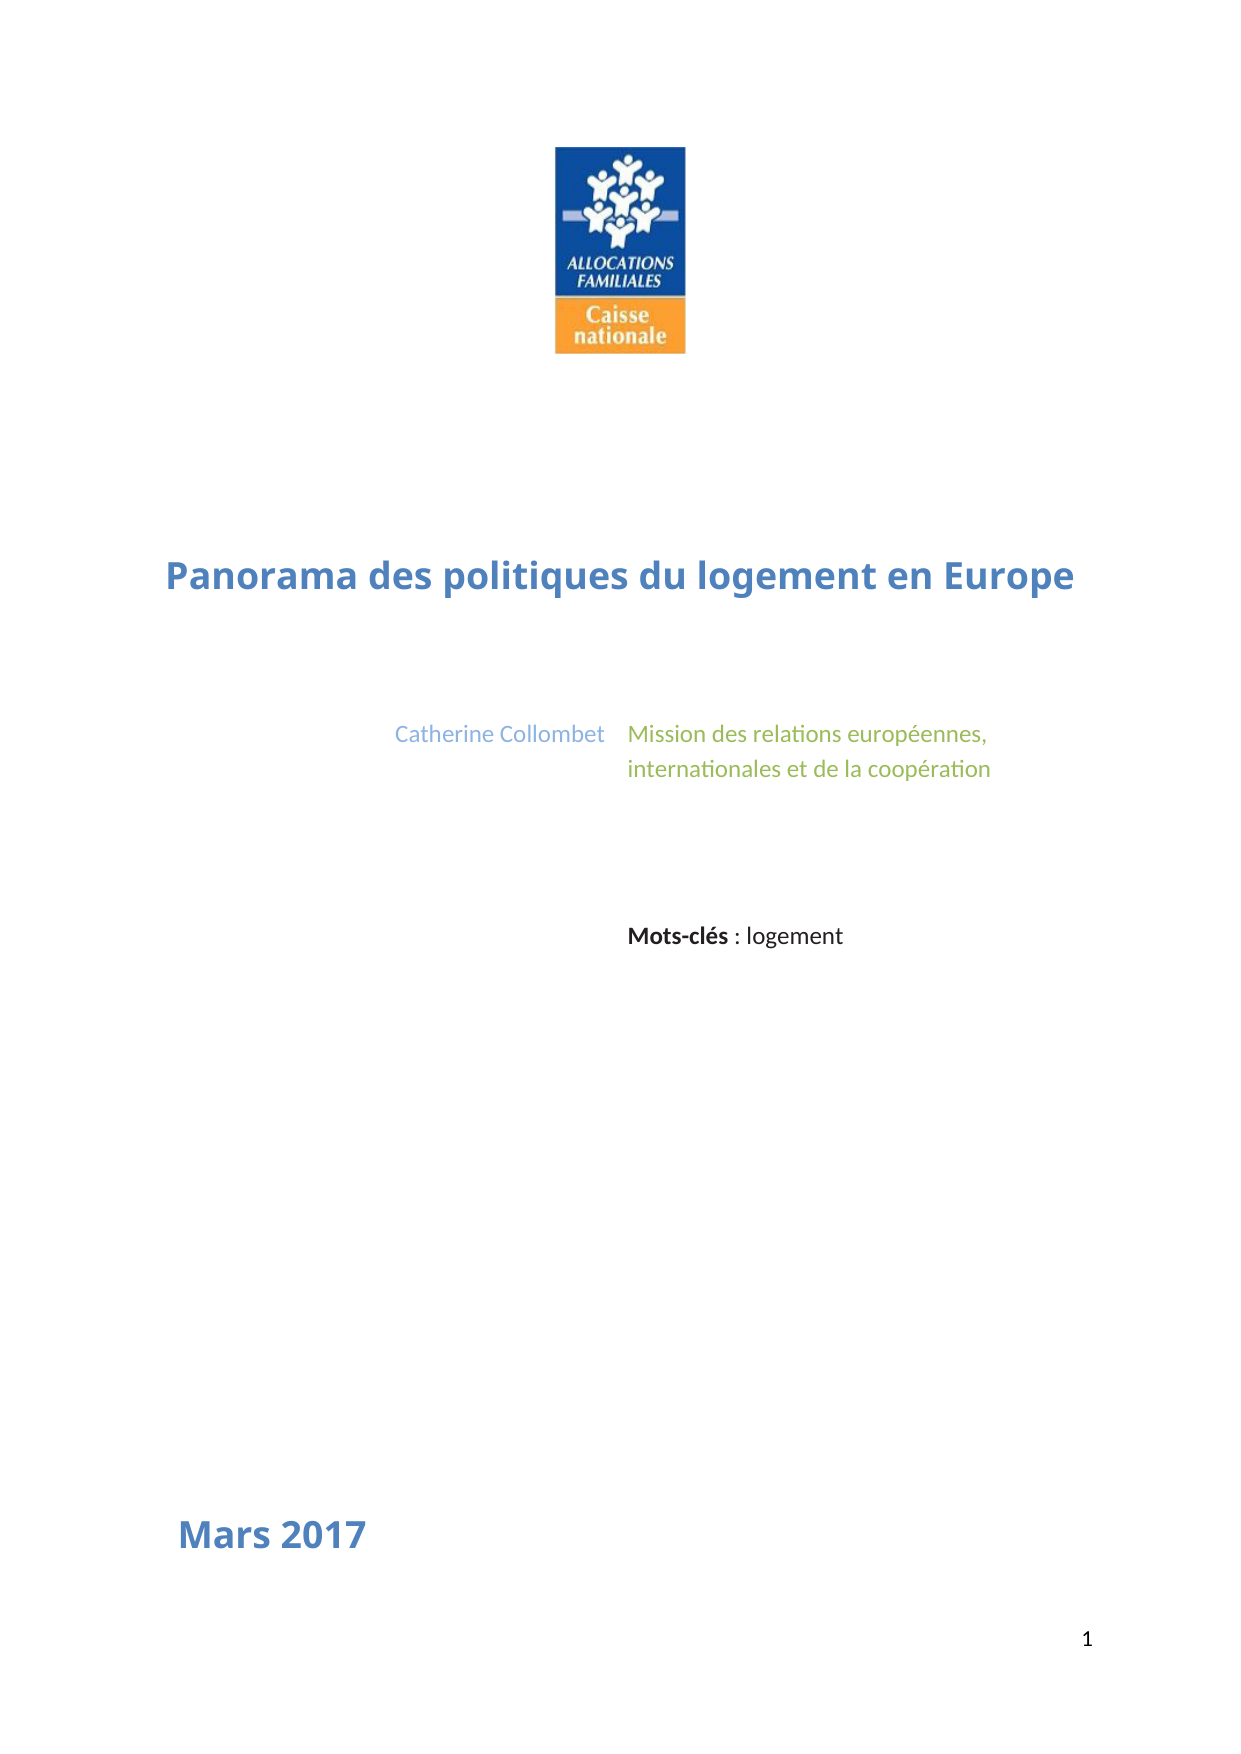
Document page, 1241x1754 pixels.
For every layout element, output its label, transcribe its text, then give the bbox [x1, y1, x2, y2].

text Mars 2017 [177, 1526, 1093, 1555]
text Panorama des politiques du logement en Europe [148, 549, 1093, 600]
table_header Catherine Collombet [136, 718, 616, 976]
table_header Mission des relations européennes, internationales et de la coopération Mots-clés : logement [616, 718, 1096, 976]
